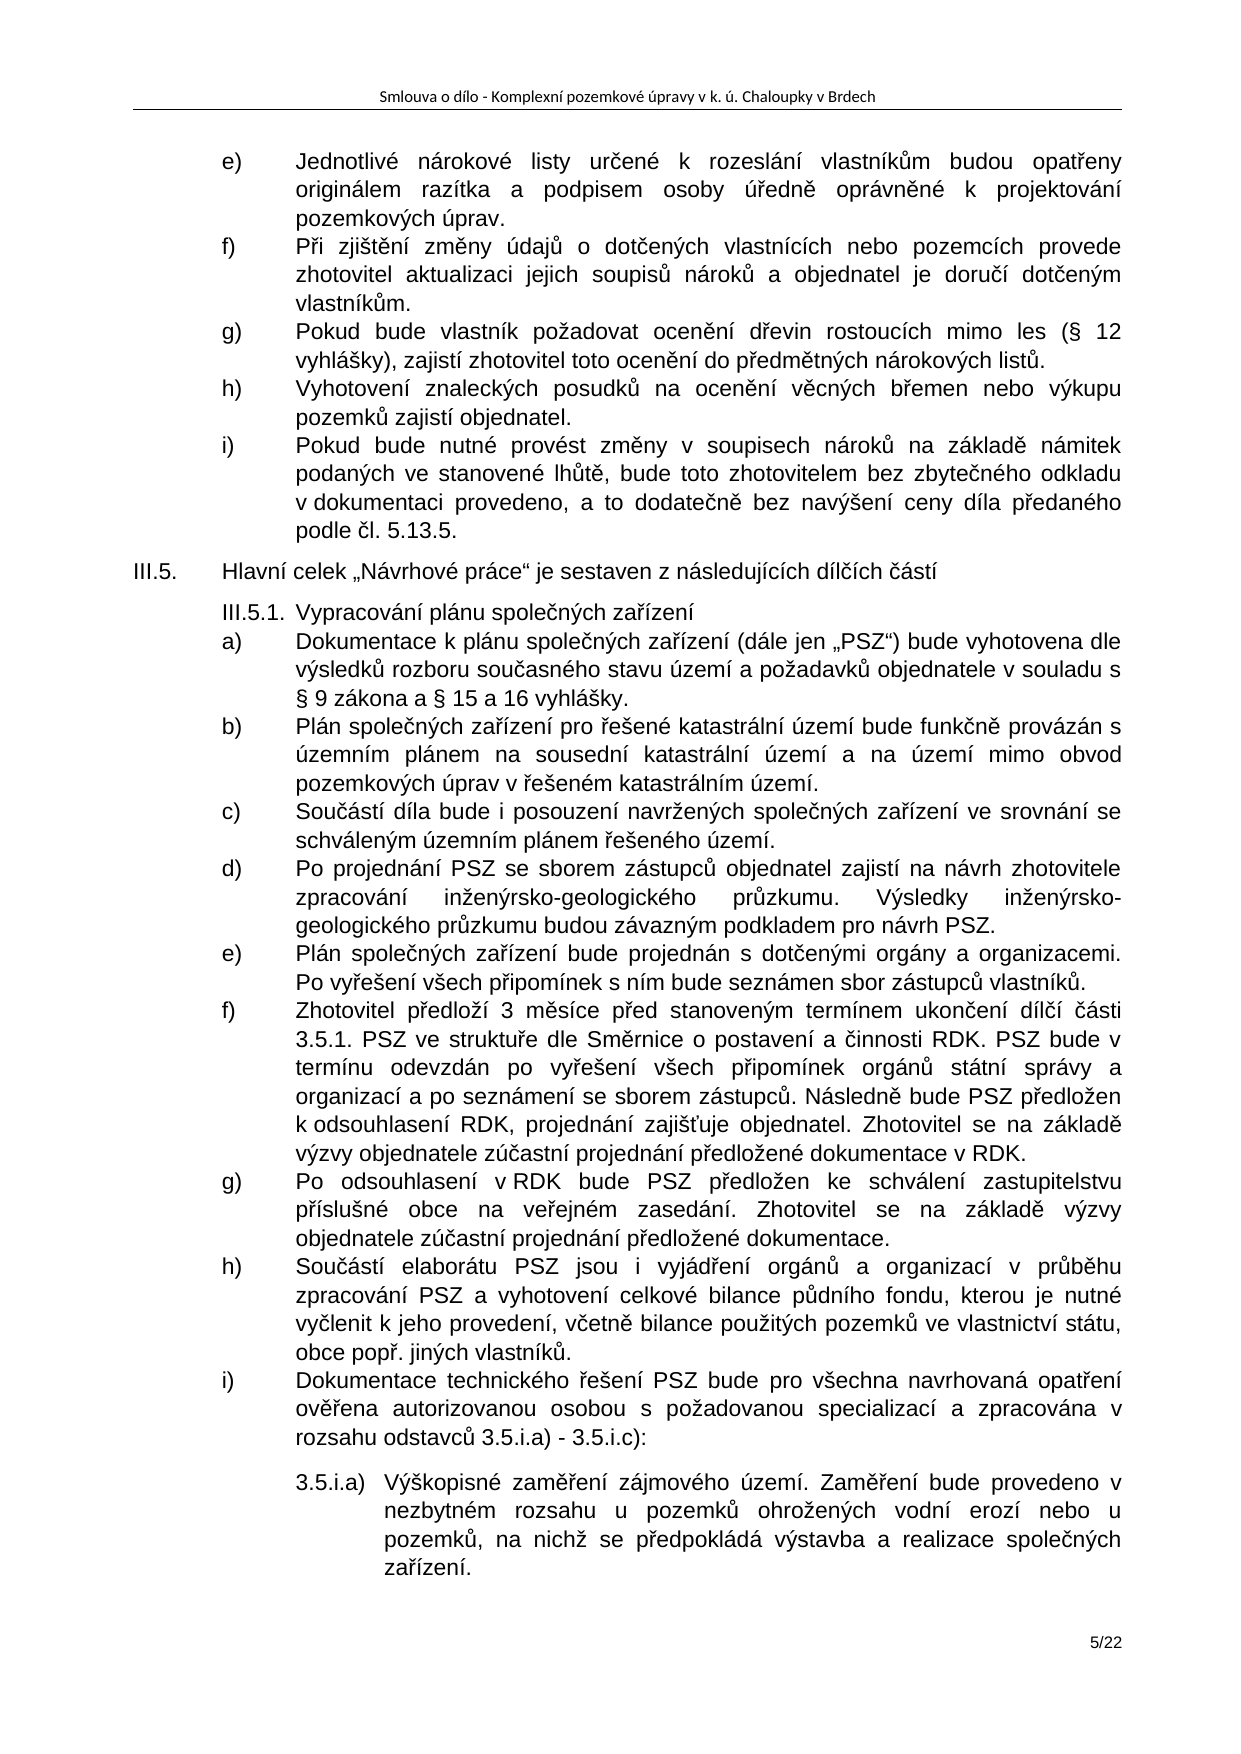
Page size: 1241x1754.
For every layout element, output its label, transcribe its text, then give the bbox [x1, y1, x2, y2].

text Součástí elaborátu PSZ jsou i vyjádření orgánů a organizací v průběhu zpracování PSZ a vyhotovení celkové bilance půdního fondu, kterou je nutné vyčlenit k jeho provedení, včetně bilance použitých pozemků ve vlastnictví státu, obce popř. jiných vlastníků. [222, 1253, 1122, 1365]
text Součástí díla bude i posouzení navržených společných zařízení ve srovnání se schváleným územním plánem řešeného území. [222, 798, 1122, 853]
list Hlavní celek „Návrhové práce“ je sestaven z následujících dílčích částí [133, 558, 1122, 584]
list 3.5.i.a) Výškopisné zaměření zájmového území. Zaměření bude provedeno v nezbytném rozsahu u pozemků ohrožených vodní erozí nebo u pozemků, na nichž se předpokládá výstavba a realizace společných zařízení. [295, 1469, 1122, 1581]
text Pokud bude vlastník požadovat ocenění dřevin rostoucích mimo les (§ 12 vyhlášky), zajistí zhotovitel toto ocenění do předmětných nárokových listů. [222, 318, 1122, 373]
text Vypracování plánu společných zařízení [222, 599, 1122, 626]
text Po odsouhlasení v RDK bude PSZ předložen ke schválení zastupitelstvu příslušné obce na veřejném zasedání. Zhotovitel se na základě výzvy objednatele zúčastní projednání předložené dokumentace. [222, 1168, 1122, 1251]
text Zhotovitel předloží 3 měsíce před stanoveným termínem ukončení dílčí části 3.5.1. PSZ ve struktuře dle Směrnice o postavení a činnosti RDK. PSZ bude v termínu odevzdán po vyřešení všech připomínek orgánů státní správy a organizací a po seznámení se sborem zástupců. Následně bude PSZ předložen k odsouhlasení RDK, projednání zajišťuje objednatel. Zhotovitel se na základě výzvy objednatele zúčastní projednání předložené dokumentace v RDK. [222, 997, 1122, 1166]
text Dokumentace k plánu společných zařízení (dále jen „PSZ“) bude vyhotovena dle výsledků rozboru současného stavu území a požadavků objednatele v souladu s § 9 zákona a § 15 a 16 vyhlášky. [222, 628, 1122, 711]
text Při zjištění změny údajů o dotčených vlastnících nebo pozemcích provede zhotovitel aktualizaci jejich soupisů nároků a objednatel je doručí dotčeným vlastníkům. [222, 233, 1122, 316]
text Plán společných zařízení bude projednán s dotčenými orgány a organizacemi. Po vyřešení všech připomínek s ním bude seznámen sbor zástupců vlastníků. [222, 940, 1122, 995]
text Dokumentace technického řešení PSZ bude pro všechna navrhovaná opatření ověřena autorizovanou osobou s požadovanou specializací a zpracována v rozsahu odstavců 3.5.i.a) - 3.5.i.c): [222, 1367, 1122, 1450]
text Jednotlivé nárokové listy určené k rozeslání vlastníkům budou opatřeny originálem razítka a podpisem osoby úředně oprávněné k projektování pozemkových úprav. [222, 148, 1122, 231]
text Plán společných zařízení pro řešené katastrální území bude funkčně provázán s územním plánem na sousední katastrální území a na území mimo obvod pozemkových úprav v řešeném katastrálním území. [222, 713, 1122, 796]
text Vyhotovení znaleckých posudků na ocenění věcných břemen nebo výkupu pozemků zajistí objednatel. [222, 375, 1122, 430]
text Pokud bude nutné provést změny v soupisech nároků na základě námitek podaných ve stanovené lhůtě, bude toto zhotovitelem bez zbytečného odkladu v dokumentaci provedeno, a to dodatečně bez navýšení ceny díla předaného podle čl. 5.13.5. [222, 432, 1122, 544]
text Po projednání PSZ se sborem zástupců objednatel zajistí na návrh zhotovitele zpracování inženýrsko-geologického průzkumu. Výsledky inženýrsko-geologického průzkumu budou závazným podkladem pro návrh PSZ. [222, 855, 1122, 938]
